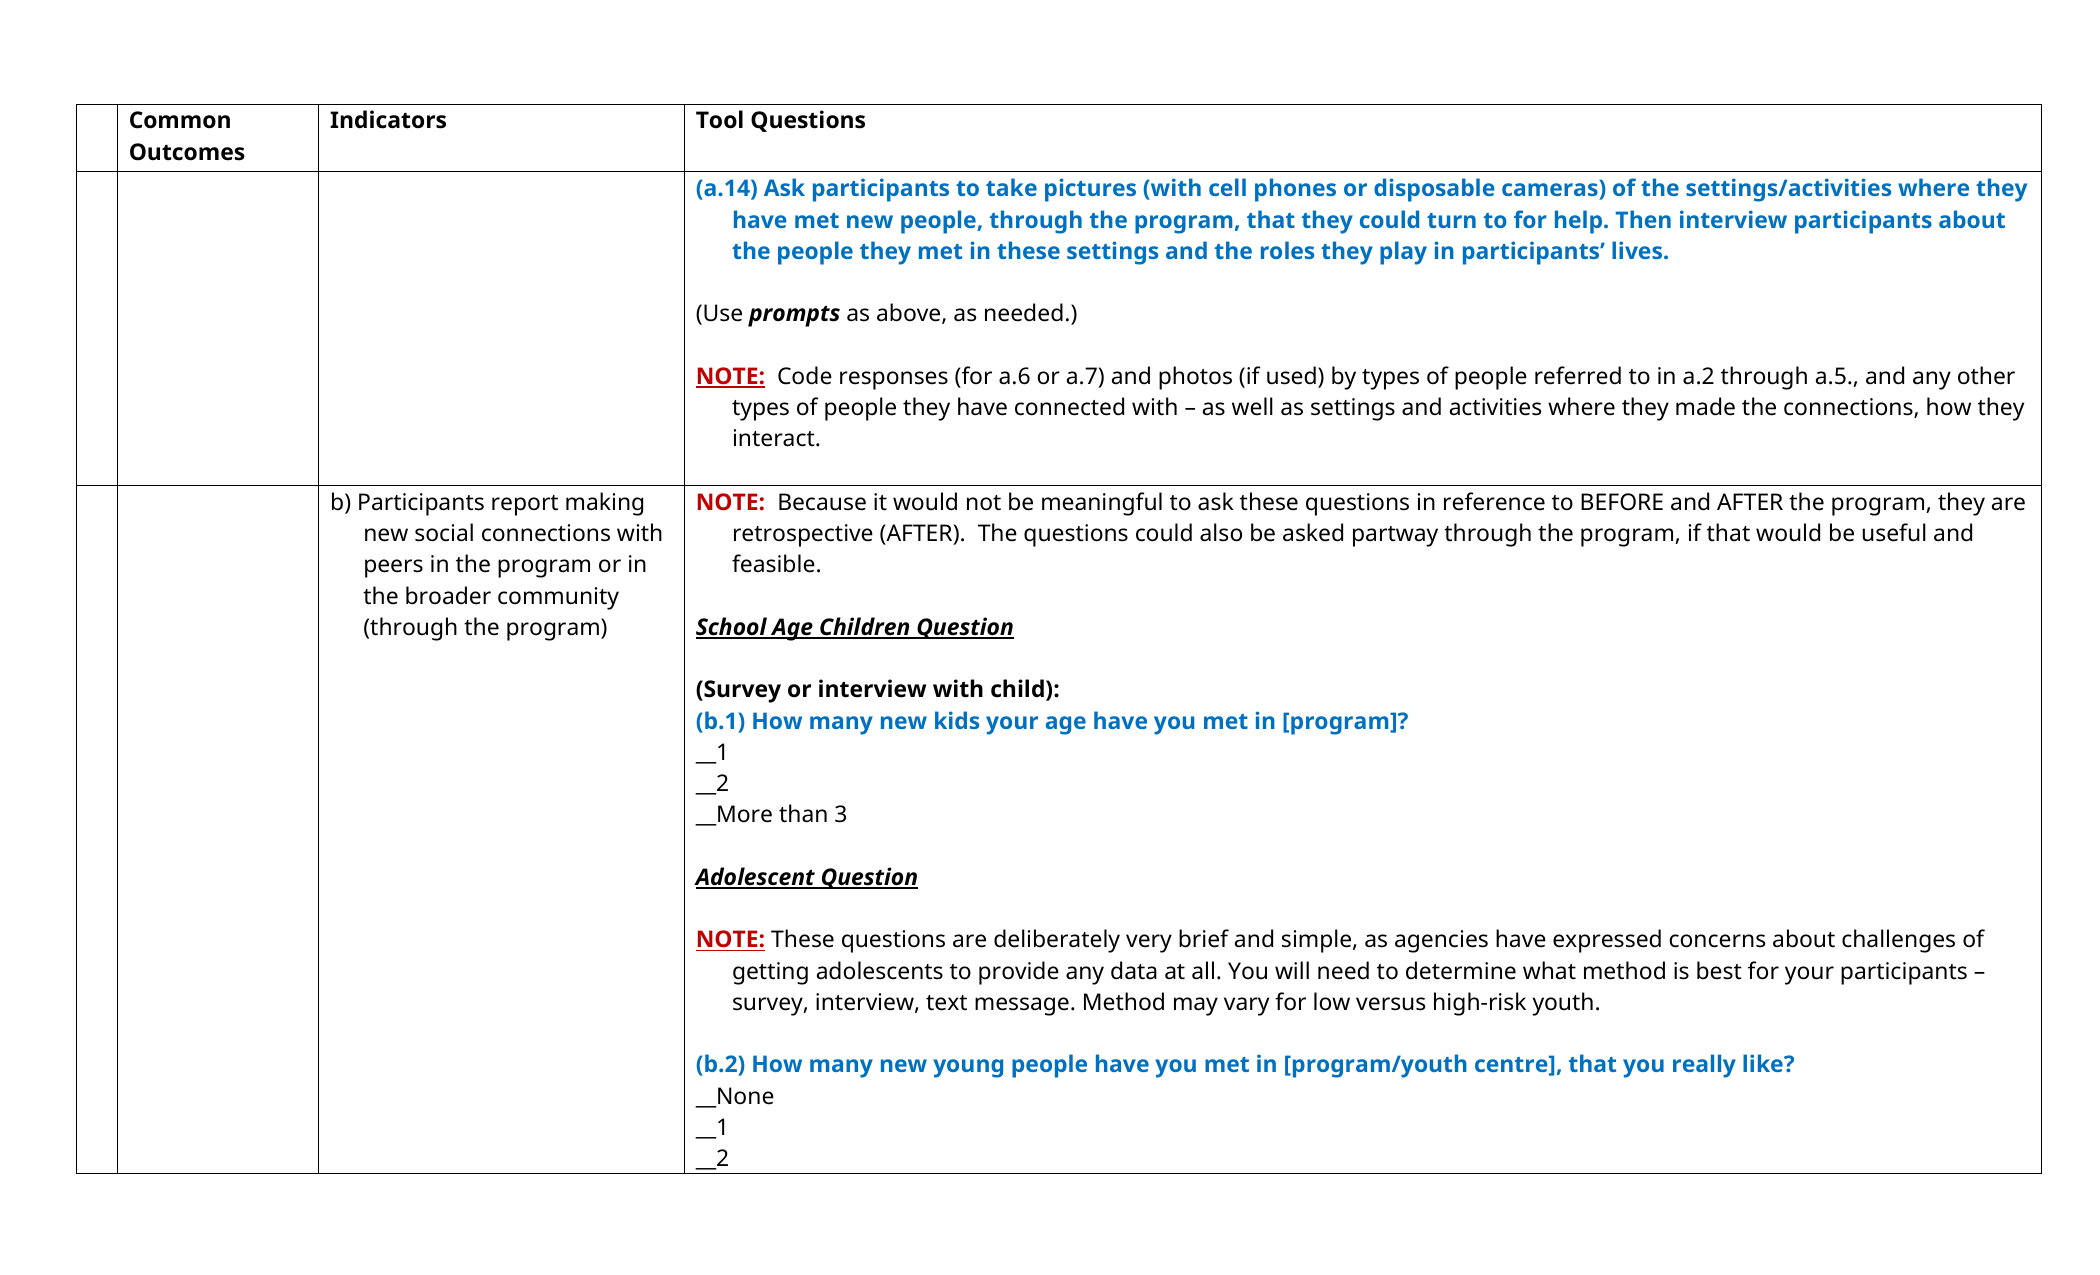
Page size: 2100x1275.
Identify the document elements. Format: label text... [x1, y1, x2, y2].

table_cell C [77, 172, 117, 485]
table_header Indicators [319, 105, 684, 171]
table_header Tool Questions [685, 105, 2041, 171]
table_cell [685, 172, 2041, 485]
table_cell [319, 172, 684, 485]
table_cell [118, 486, 318, 1173]
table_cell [685, 486, 2041, 1173]
table_header Common Outcomes [118, 105, 318, 171]
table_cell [118, 172, 318, 485]
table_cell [319, 486, 684, 1173]
table_header [77, 105, 117, 171]
table_cell [77, 486, 117, 1173]
